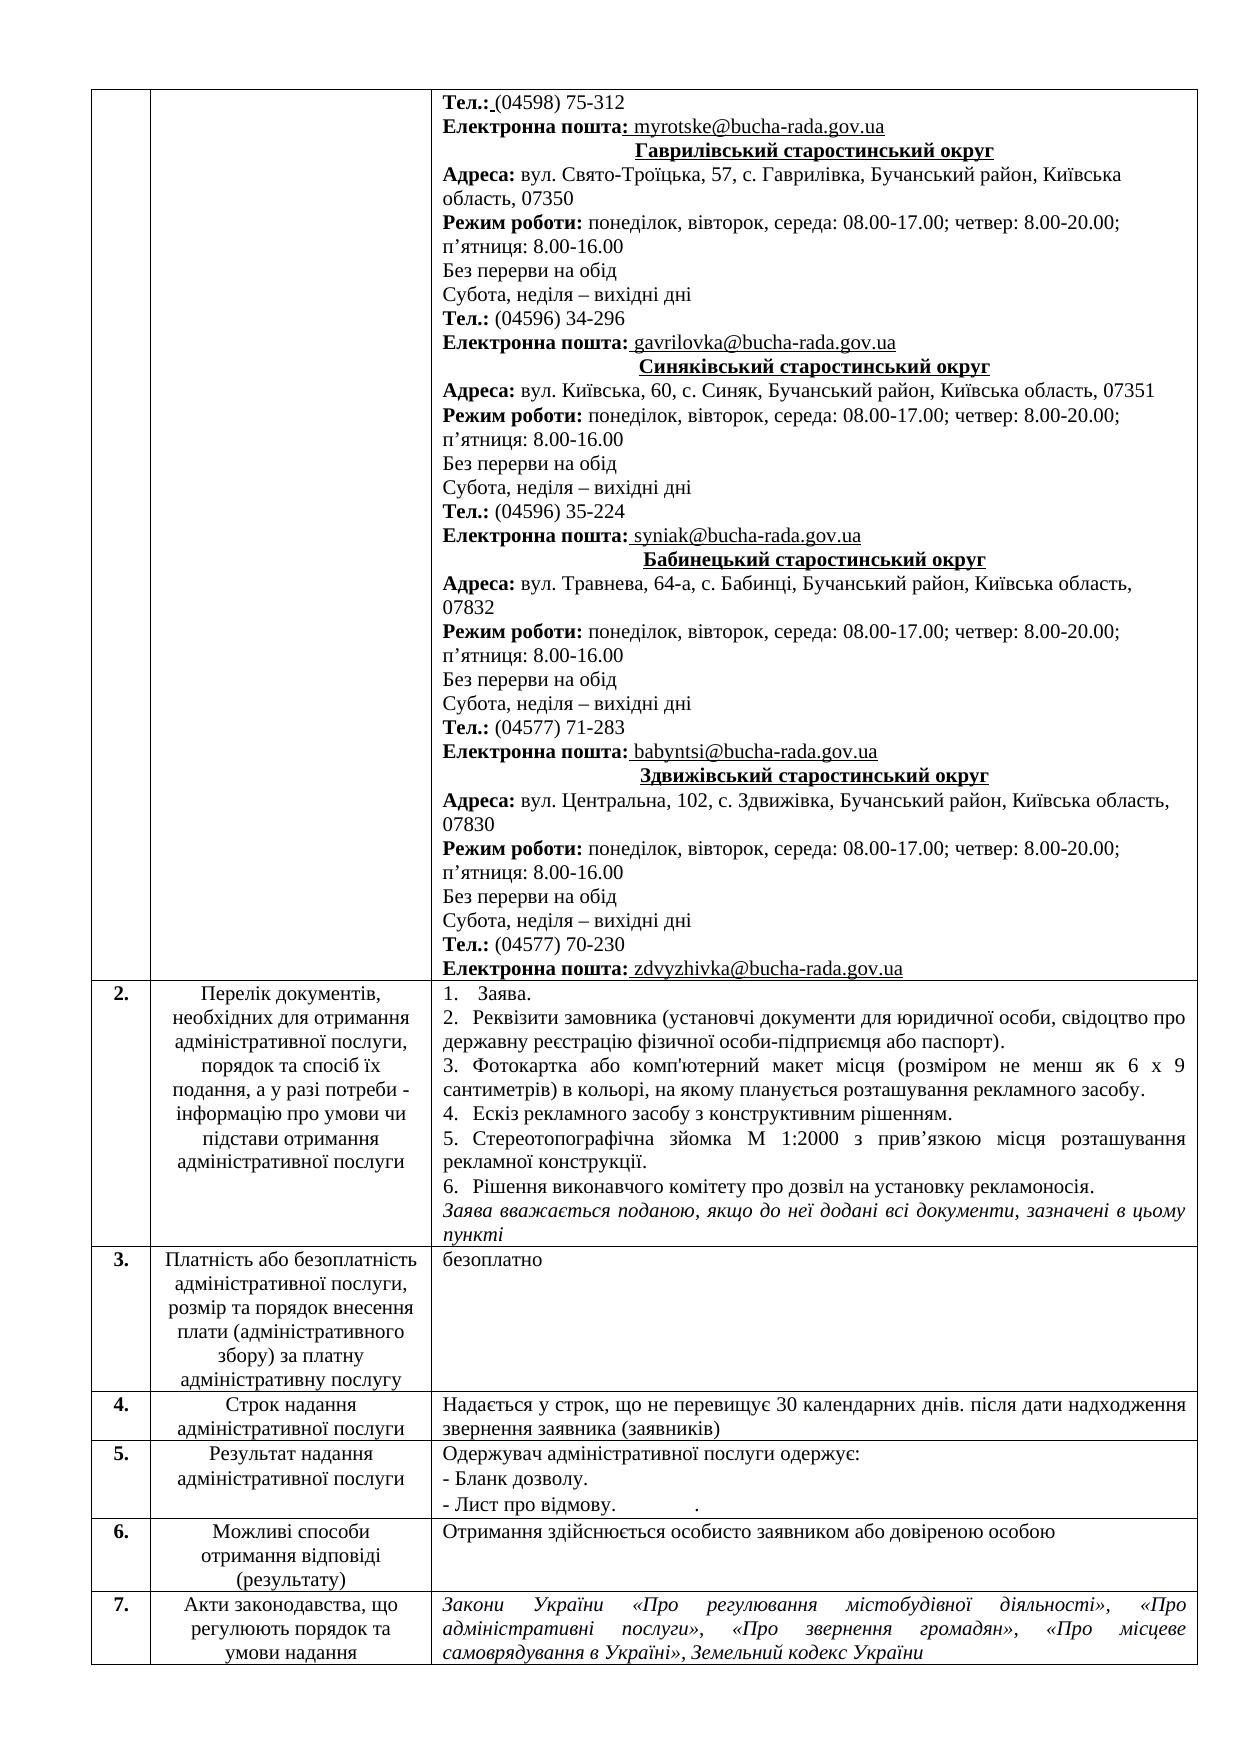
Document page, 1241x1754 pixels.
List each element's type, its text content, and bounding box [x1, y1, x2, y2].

table_cell Результат надання адміністративної послуги [151, 1441, 431, 1517]
table_cell Одержувач адміністративної послуги одержує: - Бланк дозволу. - Лист про відмову. . [432, 1441, 1197, 1517]
table_cell Перелік документів, необхідних для отримання адміністративної послуги, порядок та спосіб їх подання, а у разі потреби - інформацію про умови чи підстави отримання адміністративної послуги [151, 981, 431, 1246]
table_cell Платність або безоплатність адміністративної послуги, розмір та порядок внесення плати (адміністративного збору) за платну адміністративну послугу [151, 1247, 218, 1391]
table_cell Отримання здійснюється особисто заявником або довіреною особою [432, 1519, 1197, 1591]
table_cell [432, 1592, 1197, 1664]
table_cell Платність або безоплатність адміністративної послуги, розмір та порядок внесення плати (адміністративного збору) за платну адміністративну послугу [364, 1247, 431, 1391]
table_cell Можливі способи отримання відповіді (результату) [346, 1519, 431, 1591]
table_cell 7. [92, 1592, 150, 1664]
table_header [151, 90, 431, 980]
table_header 1. [92, 90, 150, 980]
table_cell 4. [92, 1392, 150, 1440]
table_cell Строк надання адміністративної послуги [357, 1392, 431, 1440]
table_cell 5. [92, 1441, 150, 1517]
table_cell 3. [92, 1247, 150, 1391]
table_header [432, 90, 1197, 980]
table_cell Можливі способи отримання відповіді (результату) [151, 1519, 236, 1591]
table_cell Строк надання адміністративної послуги [151, 1392, 225, 1440]
table_cell Надається у строк, що не перевищує 30 календарних днів. після дати надходження звернення заявника (заявників) [432, 1392, 1197, 1440]
table_cell Акти законодавства, що регулюють порядок та умови надання адміністративної послуги [357, 1592, 431, 1664]
table_cell 2. [92, 981, 150, 1246]
table_cell Заява. Реквізити замовника (установчі документи для юридичної особи, свідоцтво про державну реєстрацію фізичної особи-підприємця або паспорт). Фотокартка або комп'ютерний макет місця (розміром не менш як 6 х 9 сантиметрів) в кольорі, на якому планується розташування рекламного засобу. Ескіз рекламного засобу з конструктивним рішенням. Стереотопографічна зйомка М 1:2000 з прив’язкою місця розташування рекламної конструкції. Рішення виконавчого комітету про дозвіл на установку рекламоносія. Заява вважається поданою, якщо до неї додані всі документи, зазначені в цьому пункті [432, 981, 1197, 1246]
table_cell безоплатно [432, 1247, 1197, 1391]
table_cell Акти законодавства, що регулюють порядок та умови надання адміністративної послуги [151, 1592, 225, 1664]
table_cell 6. [92, 1519, 150, 1591]
